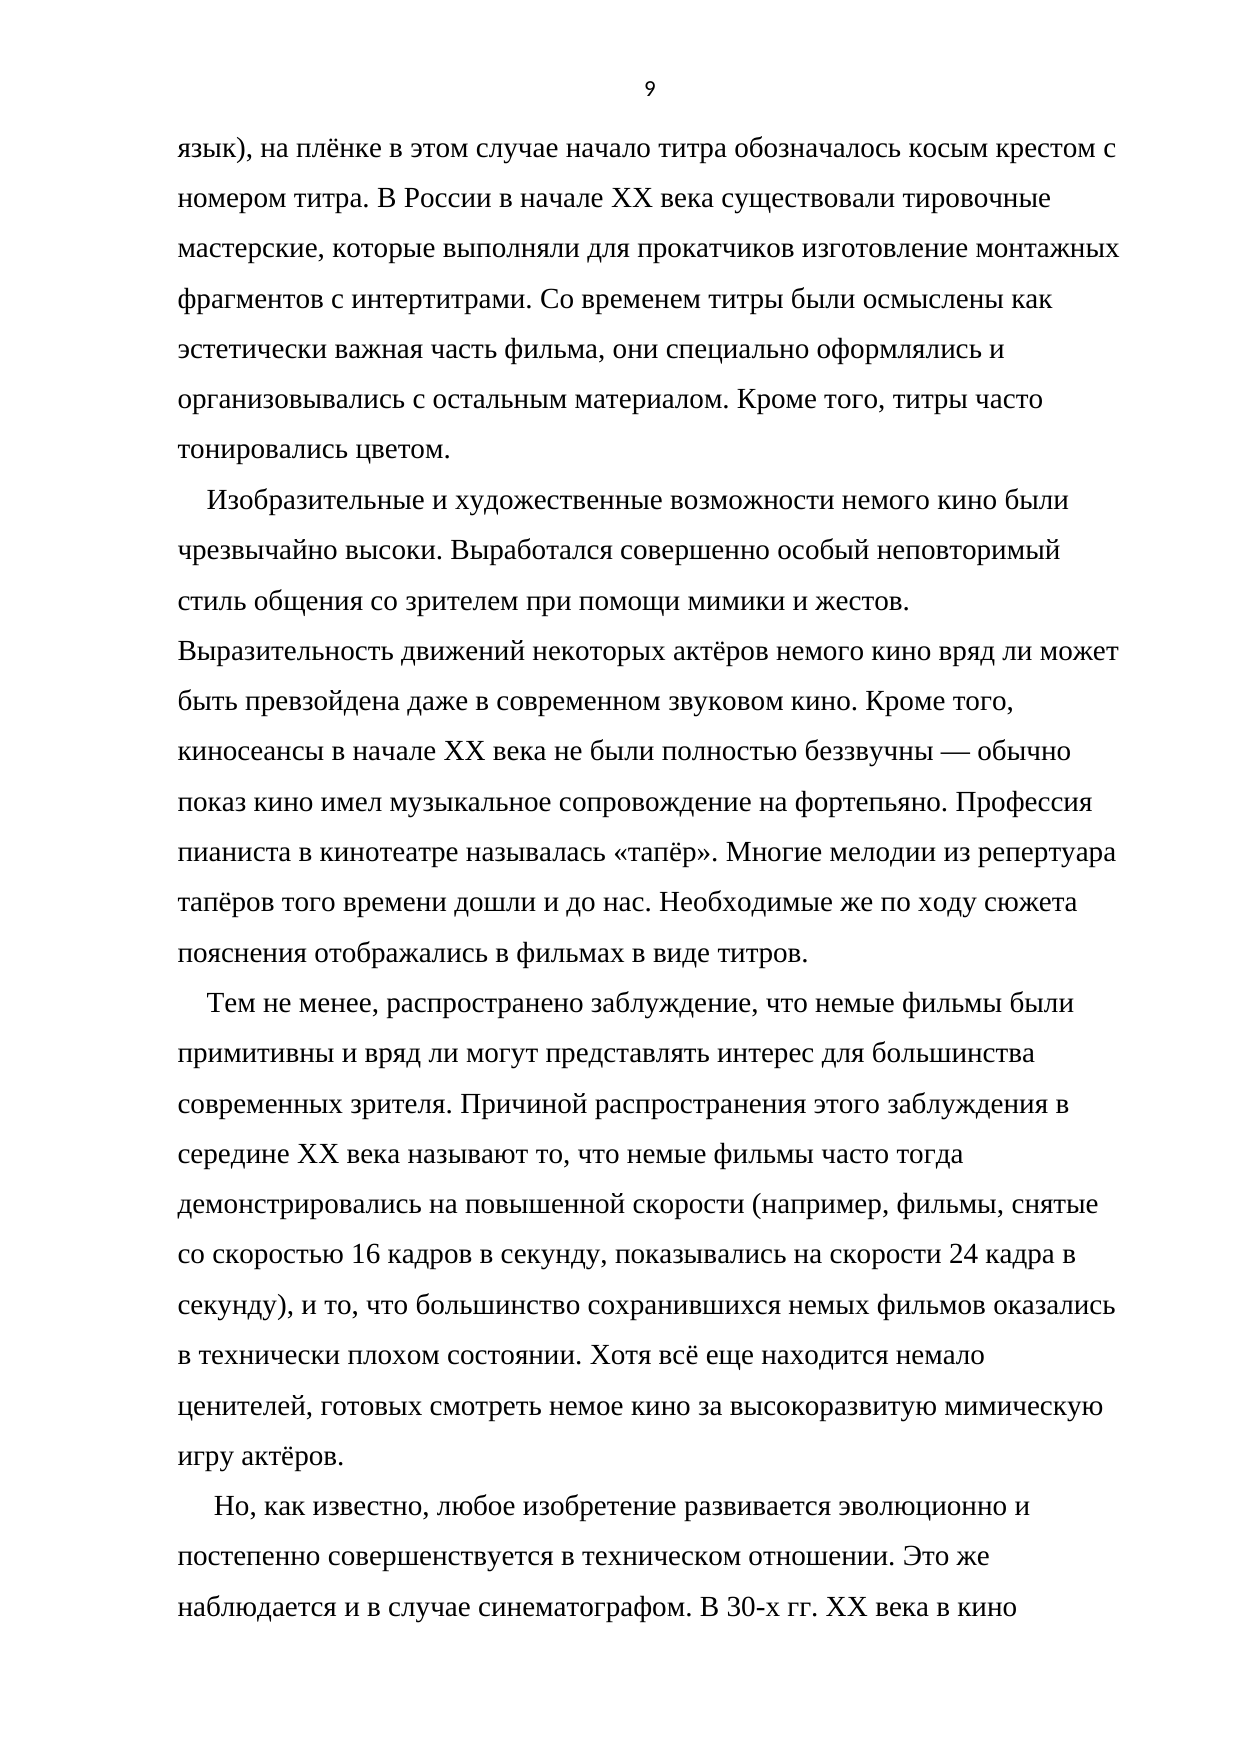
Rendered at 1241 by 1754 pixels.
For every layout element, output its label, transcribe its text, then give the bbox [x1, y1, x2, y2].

text Тем не менее, распространено заблуждение, что немые фильмы были примитивны и вряд ли могут представлять интерес для большинства современных зрителя. Причиной распространения этого заблуждения в середине XX века называют то, что немые фильмы часто тогда демонстрировались на повышенной скорости (например, фильмы, снятые со скоростью 16 кадров в секунду, показывались на скорости 24 кадра в секунду), и то, что большинство сохранившихся немых фильмов оказались в технически плохом состоянии. Хотя всё еще находится немало ценителей, готовых смотреть немое кино за высокоразвитую мимическую игру актёров. [177, 985, 1122, 1471]
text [177, 130, 1122, 465]
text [177, 1488, 1122, 1622]
text Изобразительные и художественные возможности немого кино были чрезвычайно высоки. Выработался совершенно особый неповторимый стиль общения со зрителем при помощи мимики и жестов. Выразительность движений некоторых актёров немого кино вряд ли может быть превзойдена даже в современном звуковом кино. Кроме того, киносеансы в начале XX века не были полностью беззвучны — обычно показ кино имел музыкальное сопровождение на фортепьяно. Профессия пианиста в кинотеатре называлась «тапёр». Многие мелодии из репертуара тапёров того времени дошли и до нас. Необходимые же по ходу сюжета пояснения отображались в фильмах в виде титров. [177, 482, 1122, 968]
